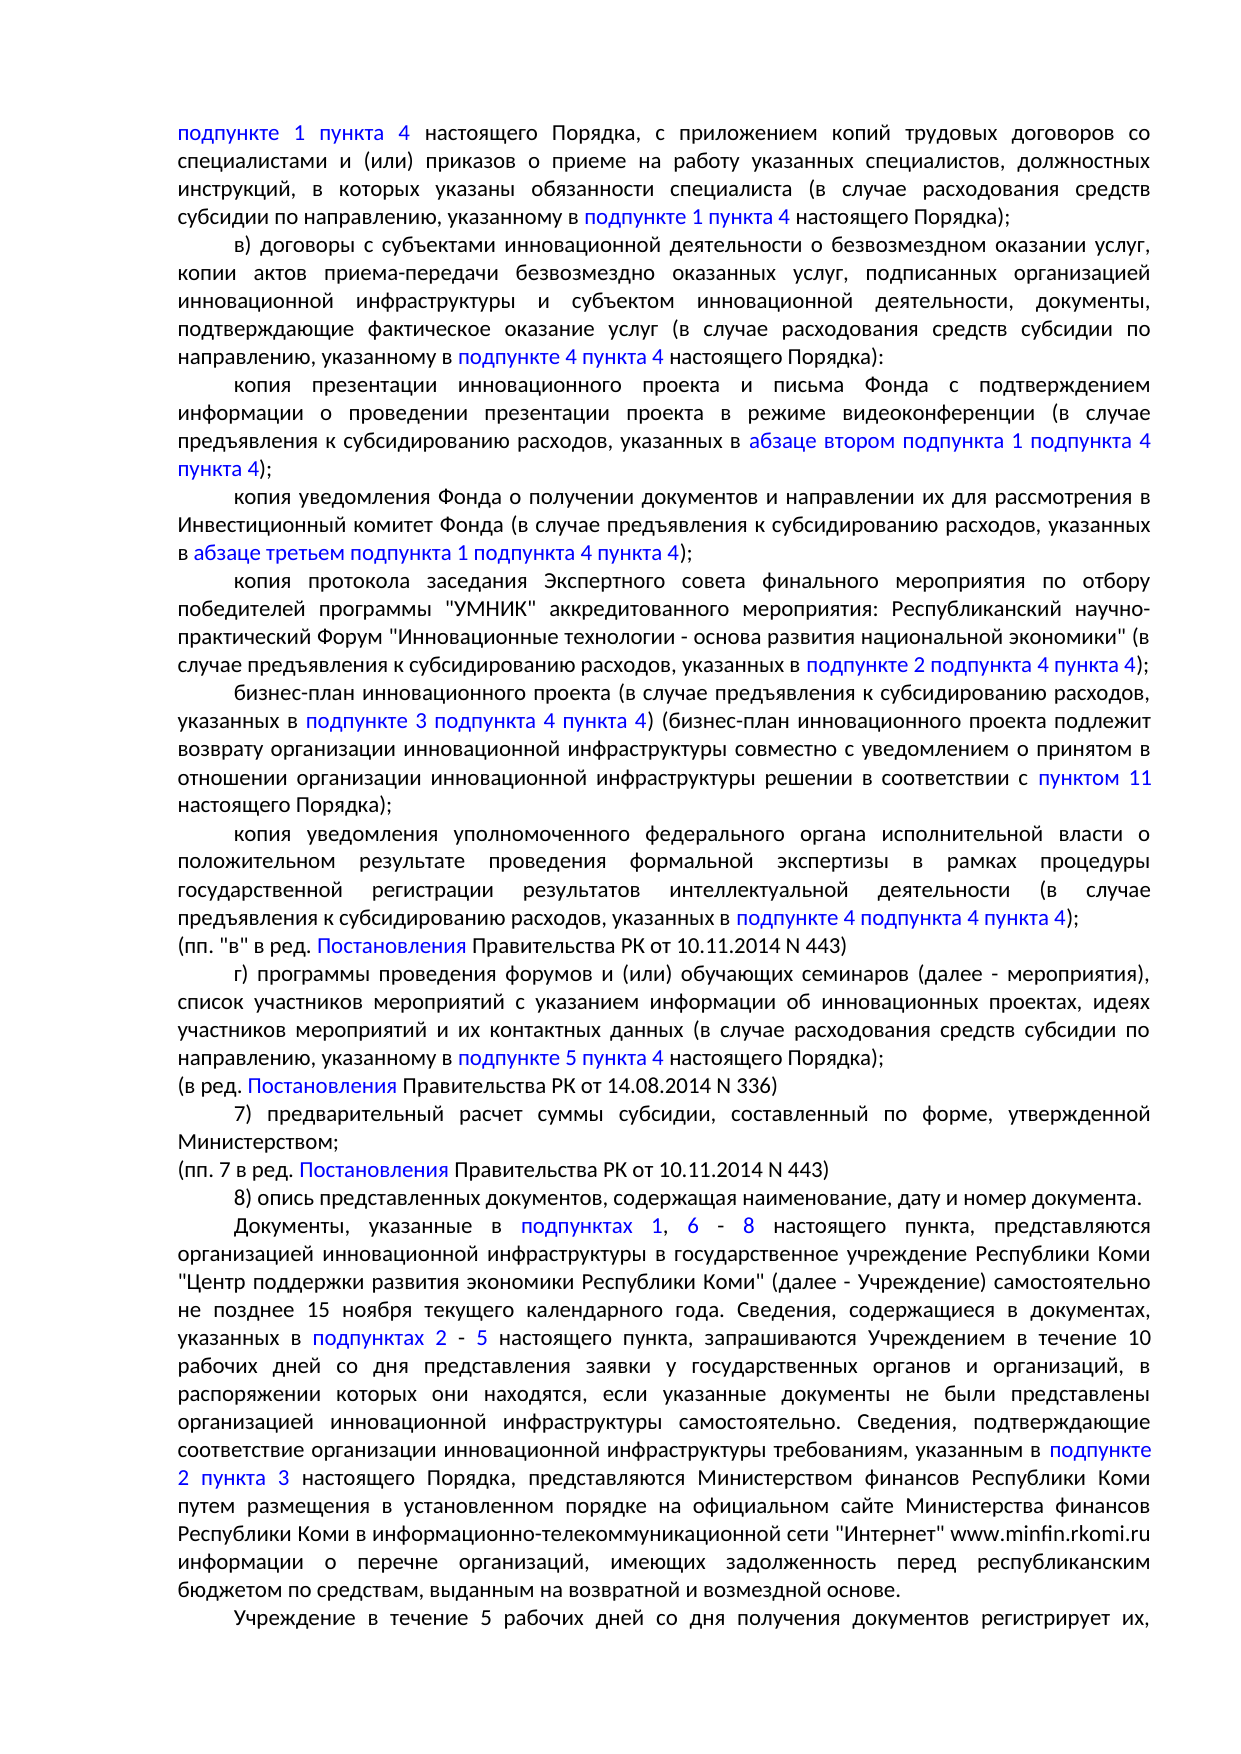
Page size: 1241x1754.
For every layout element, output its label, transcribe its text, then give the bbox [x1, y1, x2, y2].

text копия презентации инновационного проекта и письма Фонда с подтверждением информации о проведении презентации проекта в режиме видеоконференции (в случае предъявления к субсидированию расходов, указанных в абзаце втором подпункта 1 подпункта 4 пункта 4); [177, 370, 1152, 482]
text (пп. "в" в ред. Постановления Правительства РК от 10.11.2014 N 443) [177, 931, 1152, 959]
text бизнес-план инновационного проекта (в случае предъявления к субсидированию расходов, указанных в подпункте 3 подпункта 4 пункта 4) (бизнес-план инновационного проекта подлежит возврату организации инновационной инфраструктуры совместно с уведомлением о принятом в отношении организации инновационной инфраструктуры решении в соответствии с пунктом 11 настоящего Порядка); [177, 678, 1152, 819]
text Документы, указанные в подпунктах 1, 6 - 8 настоящего пункта, представляются организацией инновационной инфраструктуры в государственное учреждение Республики Коми "Центр поддержки развития экономики Республики Коми" (далее - Учреждение) самостоятельно не позднее 15 ноября текущего календарного года. Сведения, содержащиеся в документах, указанных в подпунктах 2 - 5 настоящего пункта, запрашиваются Учреждением в течение 10 рабочих дней со дня представления заявки у государственных органов и организаций, в распоряжении которых они находятся, если указанные документы не были представлены организацией инновационной инфраструктуры самостоятельно. Сведения, подтверждающие соответствие организации инновационной инфраструктуры требованиям, указанным в подпункте 2 пункта 3 настоящего Порядка, представляются Министерством финансов Республики Коми путем размещения в установленном порядке на официальном сайте Министерства финансов Республики Коми в информационно-телекоммуникационной сети "Интернет" www.minfin.rkomi.ru информации о перечне организаций, имеющих задолженность перед республиканским бюджетом по средствам, выданным на возвратной и возмездной основе. [177, 1211, 1152, 1603]
text 8) опись представленных документов, содержащая наименование, дату и номер документа. [177, 1183, 1152, 1211]
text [177, 118, 1152, 230]
text 7) предварительный расчет суммы субсидии, составленный по форме, утвержденной Министерством; [177, 1099, 1152, 1155]
text (в ред. Постановления Правительства РК от 14.08.2014 N 336) [177, 1071, 1152, 1099]
text (пп. 7 в ред. Постановления Правительства РК от 10.11.2014 N 443) [177, 1155, 1152, 1183]
text копия уведомления уполномоченного федерального органа исполнительной власти о положительном результате проведения формальной экспертизы в рамках процедуры государственной регистрации результатов интеллектуальной деятельности (в случае предъявления к субсидированию расходов, указанных в подпункте 4 подпункта 4 пункта 4); [177, 819, 1152, 931]
text в) договоры с субъектами инновационной деятельности о безвозмездном оказании услуг, копии актов приема-передачи безвозмездно оказанных услуг, подписанных организацией инновационной инфраструктуры и субъектом инновационной деятельности, документы, подтверждающие фактическое оказание услуг (в случае расходования средств субсидии по направлению, указанному в подпункте 4 пункта 4 настоящего Порядка): [177, 230, 1152, 370]
text копия уведомления Фонда о получении документов и направлении их для рассмотрения в Инвестиционный комитет Фонда (в случае предъявления к субсидированию расходов, указанных в абзаце третьем подпункта 1 подпункта 4 пункта 4); [177, 482, 1152, 566]
text копия протокола заседания Экспертного совета финального мероприятия по отбору победителей программы "УМНИК" аккредитованного мероприятия: Республиканский научно-практический Форум "Инновационные технологии - основа развития национальной экономики" (в случае предъявления к субсидированию расходов, указанных в подпункте 2 подпункта 4 пункта 4); [177, 566, 1152, 678]
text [177, 1603, 1152, 1631]
text г) программы проведения форумов и (или) обучающих семинаров (далее - мероприятия), список участников мероприятий с указанием информации об инновационных проектах, идеях участников мероприятий и их контактных данных (в случае расходования средств субсидии по направлению, указанному в подпункте 5 пункта 4 настоящего Порядка); [177, 959, 1152, 1071]
